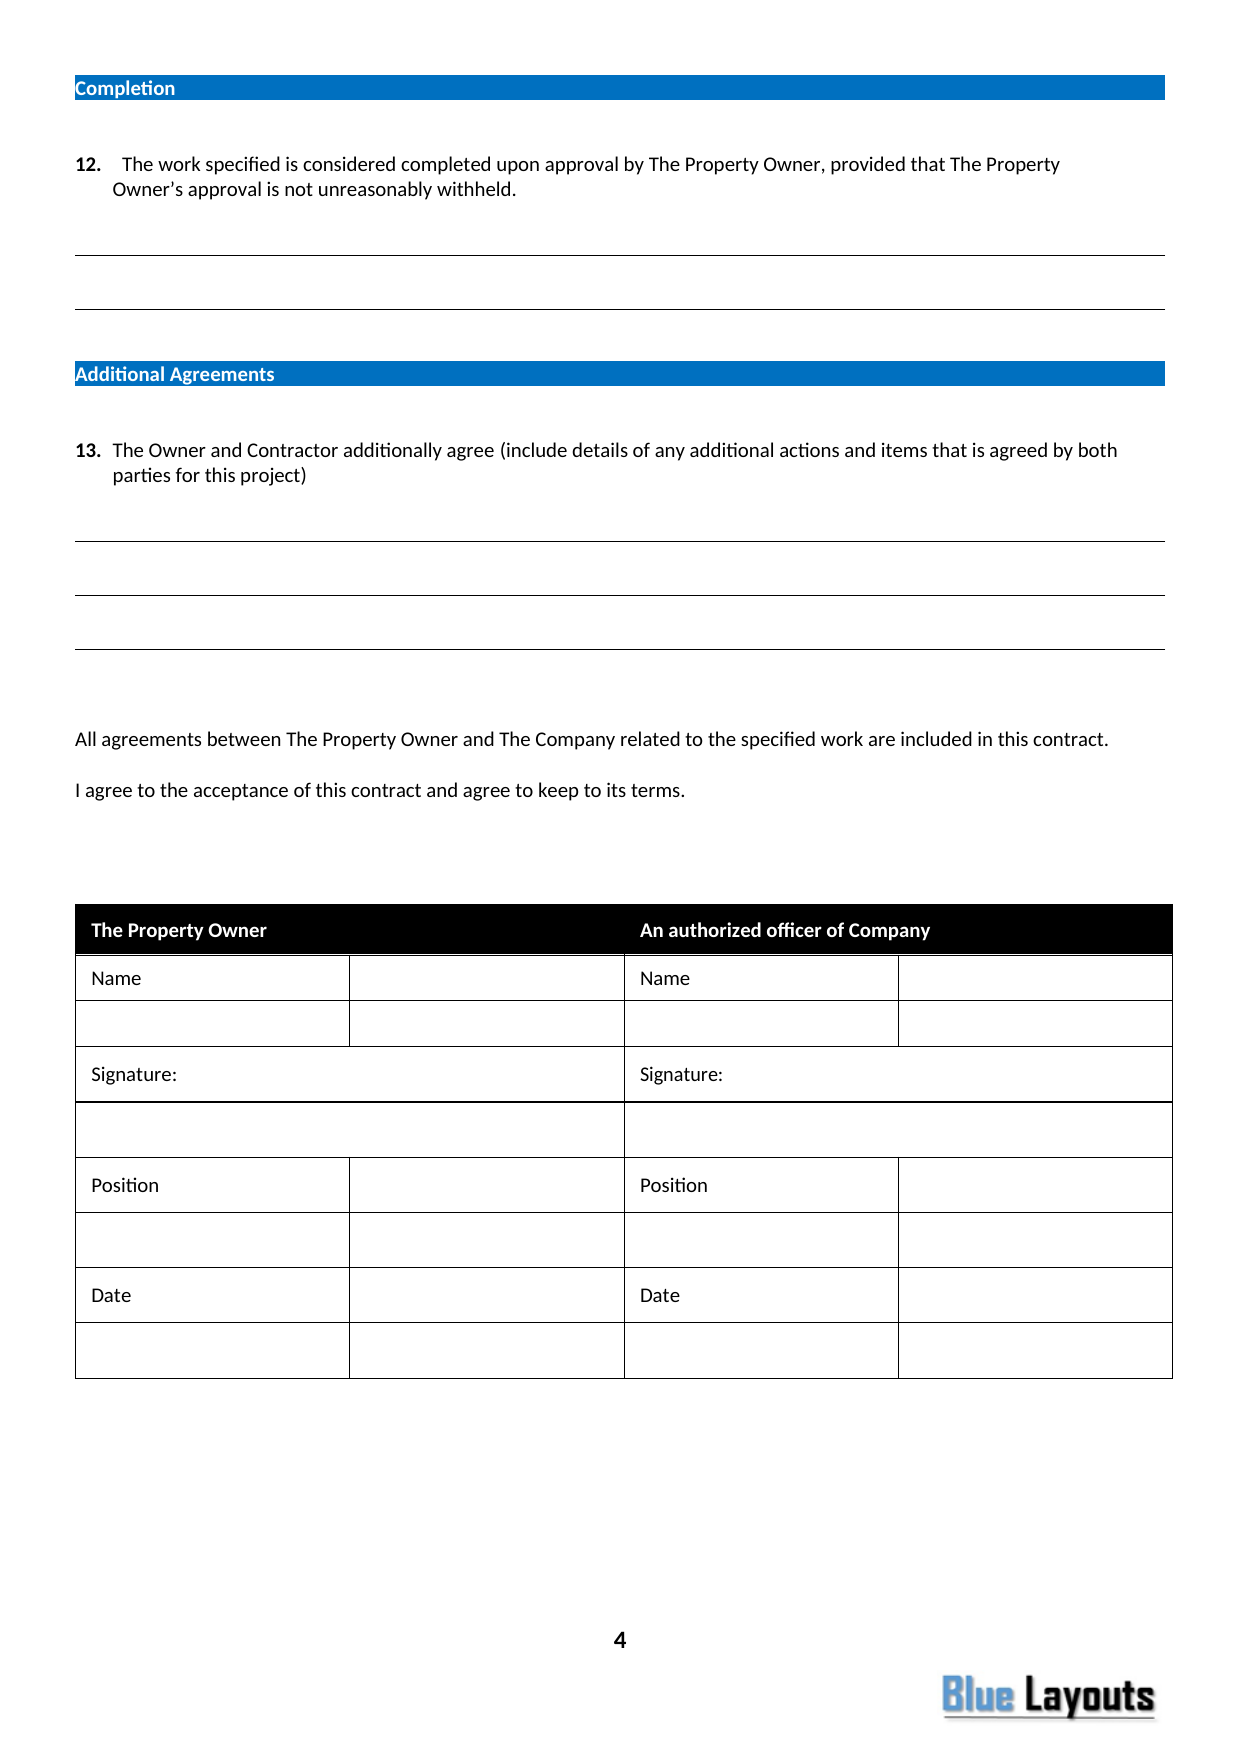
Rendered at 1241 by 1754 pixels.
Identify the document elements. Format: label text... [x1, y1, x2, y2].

table_header The Property Owner [76, 905, 624, 954]
table_cell [76, 1213, 349, 1267]
table_cell Name [625, 956, 898, 1000]
table_cell Signature: [76, 1047, 624, 1101]
table_cell [350, 1268, 624, 1322]
text All agreements between The Property Owner and The Company related to the specified work are included in this contract. [75, 726, 1128, 751]
table_cell [350, 1213, 624, 1267]
table_cell [625, 1213, 898, 1267]
table_cell [899, 1158, 1172, 1212]
table_cell [350, 1001, 624, 1046]
table_cell Position [76, 1158, 349, 1212]
table_cell Position [625, 1158, 898, 1212]
table_cell Signature: [625, 1047, 1172, 1101]
table_cell Name [76, 956, 349, 1000]
table_cell [899, 1001, 1172, 1046]
table_header An authorized officer of Company [625, 905, 1172, 954]
table_cell [899, 1323, 1172, 1377]
table_cell [350, 956, 624, 1000]
table_cell [899, 1213, 1172, 1267]
table_cell [899, 956, 1172, 1000]
table_cell [76, 1001, 349, 1046]
table_cell [625, 1103, 1172, 1157]
text Additional Agreements [75, 361, 1165, 386]
table_cell [625, 1323, 898, 1377]
table_cell [899, 1268, 1172, 1322]
list The work specified is considered completed upon approval by The Property Owner, provided that The Property Owner’s approval is not unreasonably withheld. [75, 151, 1132, 202]
table_cell [625, 1001, 898, 1046]
table_cell [350, 1158, 624, 1212]
list The Owner and Contractor additionally agree (include details of any additional actions and items that is agreed by both parties for this project) [75, 437, 1165, 488]
text Completion [75, 75, 1165, 100]
text I agree to the acceptance of this contract and agree to keep to its terms. [75, 777, 1165, 802]
table_cell Date [625, 1268, 898, 1322]
table_cell [350, 1323, 624, 1377]
picture [936, 1670, 1164, 1726]
table_cell [76, 1323, 349, 1377]
table_cell Date [76, 1268, 349, 1322]
table_cell [76, 1103, 624, 1157]
